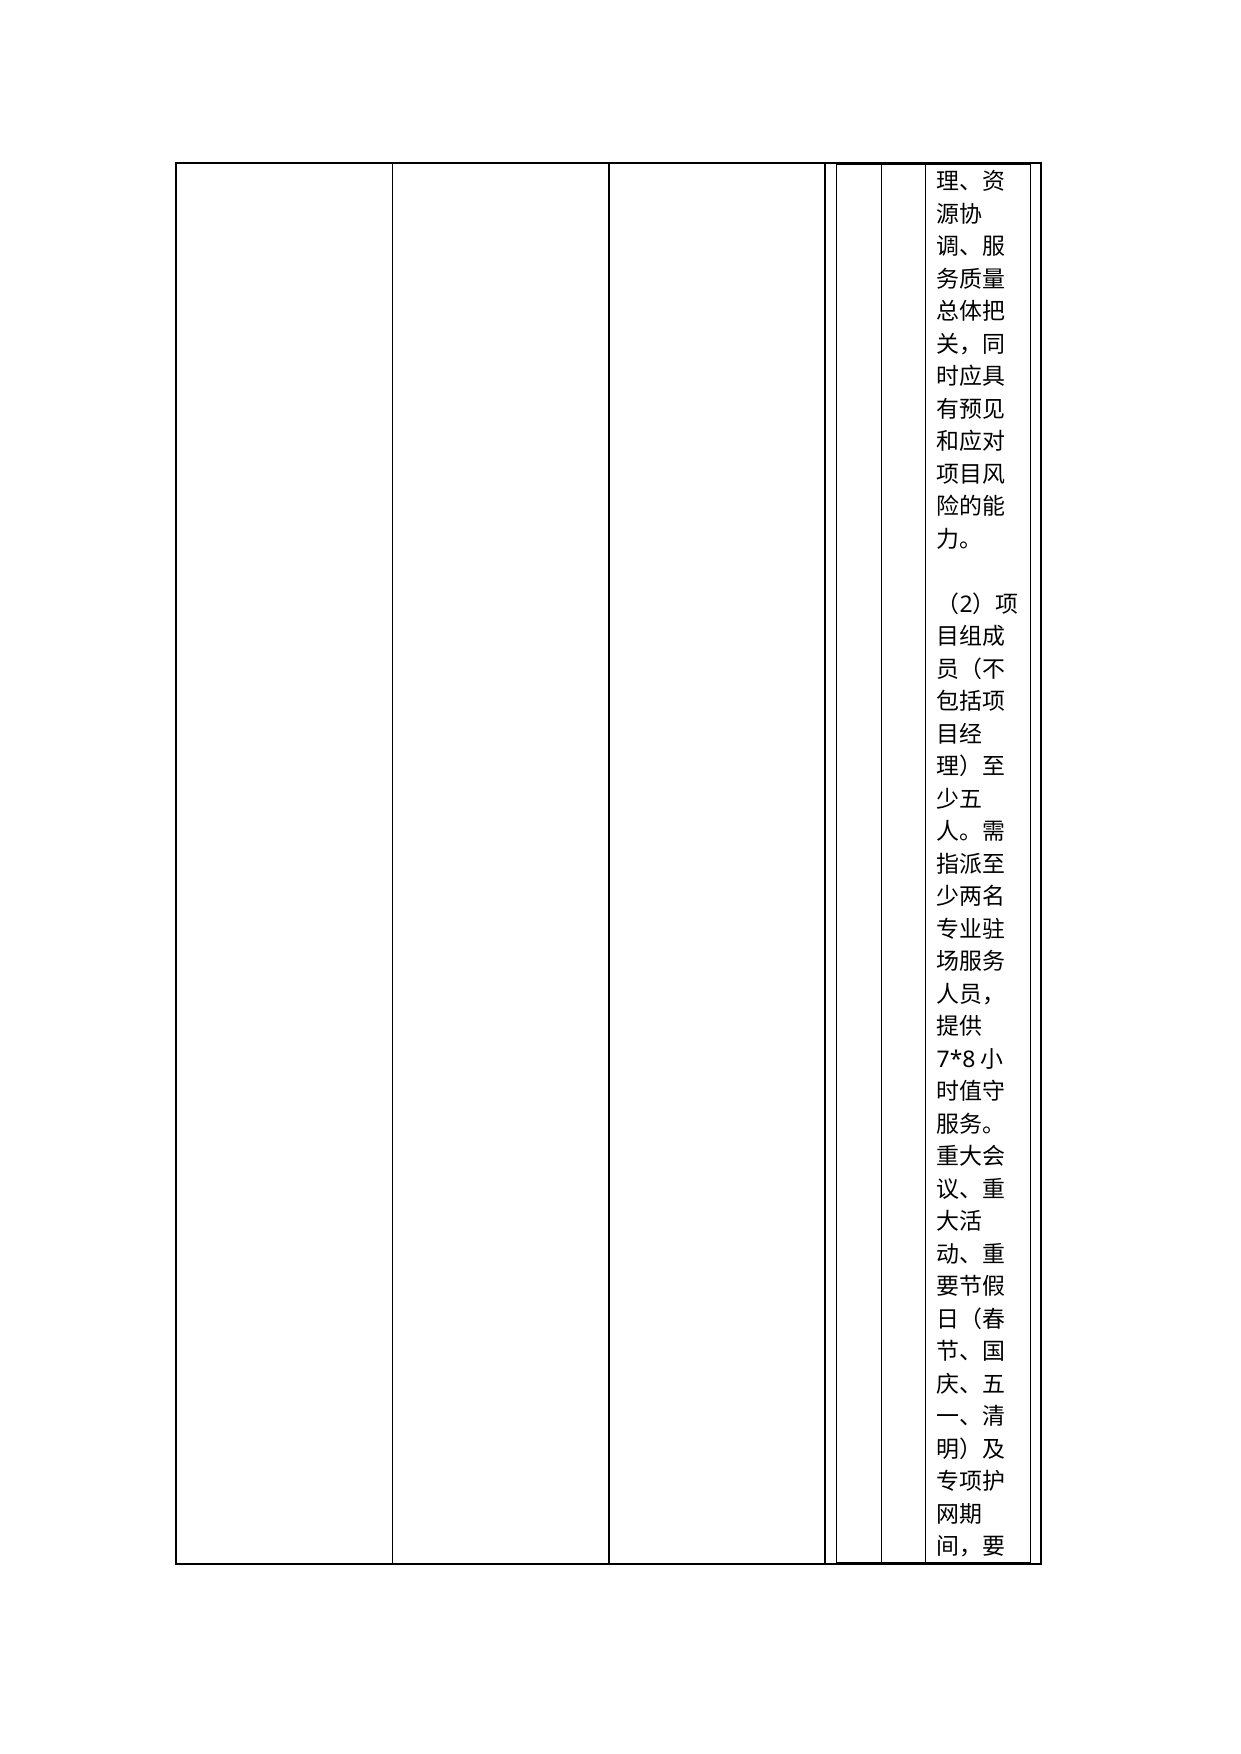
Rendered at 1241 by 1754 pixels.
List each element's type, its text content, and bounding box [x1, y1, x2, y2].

table_cell [882, 165, 925, 1562]
table_cell [837, 165, 881, 1562]
table_cell [610, 164, 824, 1563]
table_cell [826, 164, 836, 1563]
table_cell [1031, 164, 1040, 1563]
table_cell [926, 165, 1030, 1562]
table_cell 1 [393, 164, 608, 1563]
table_cell [177, 164, 392, 1563]
